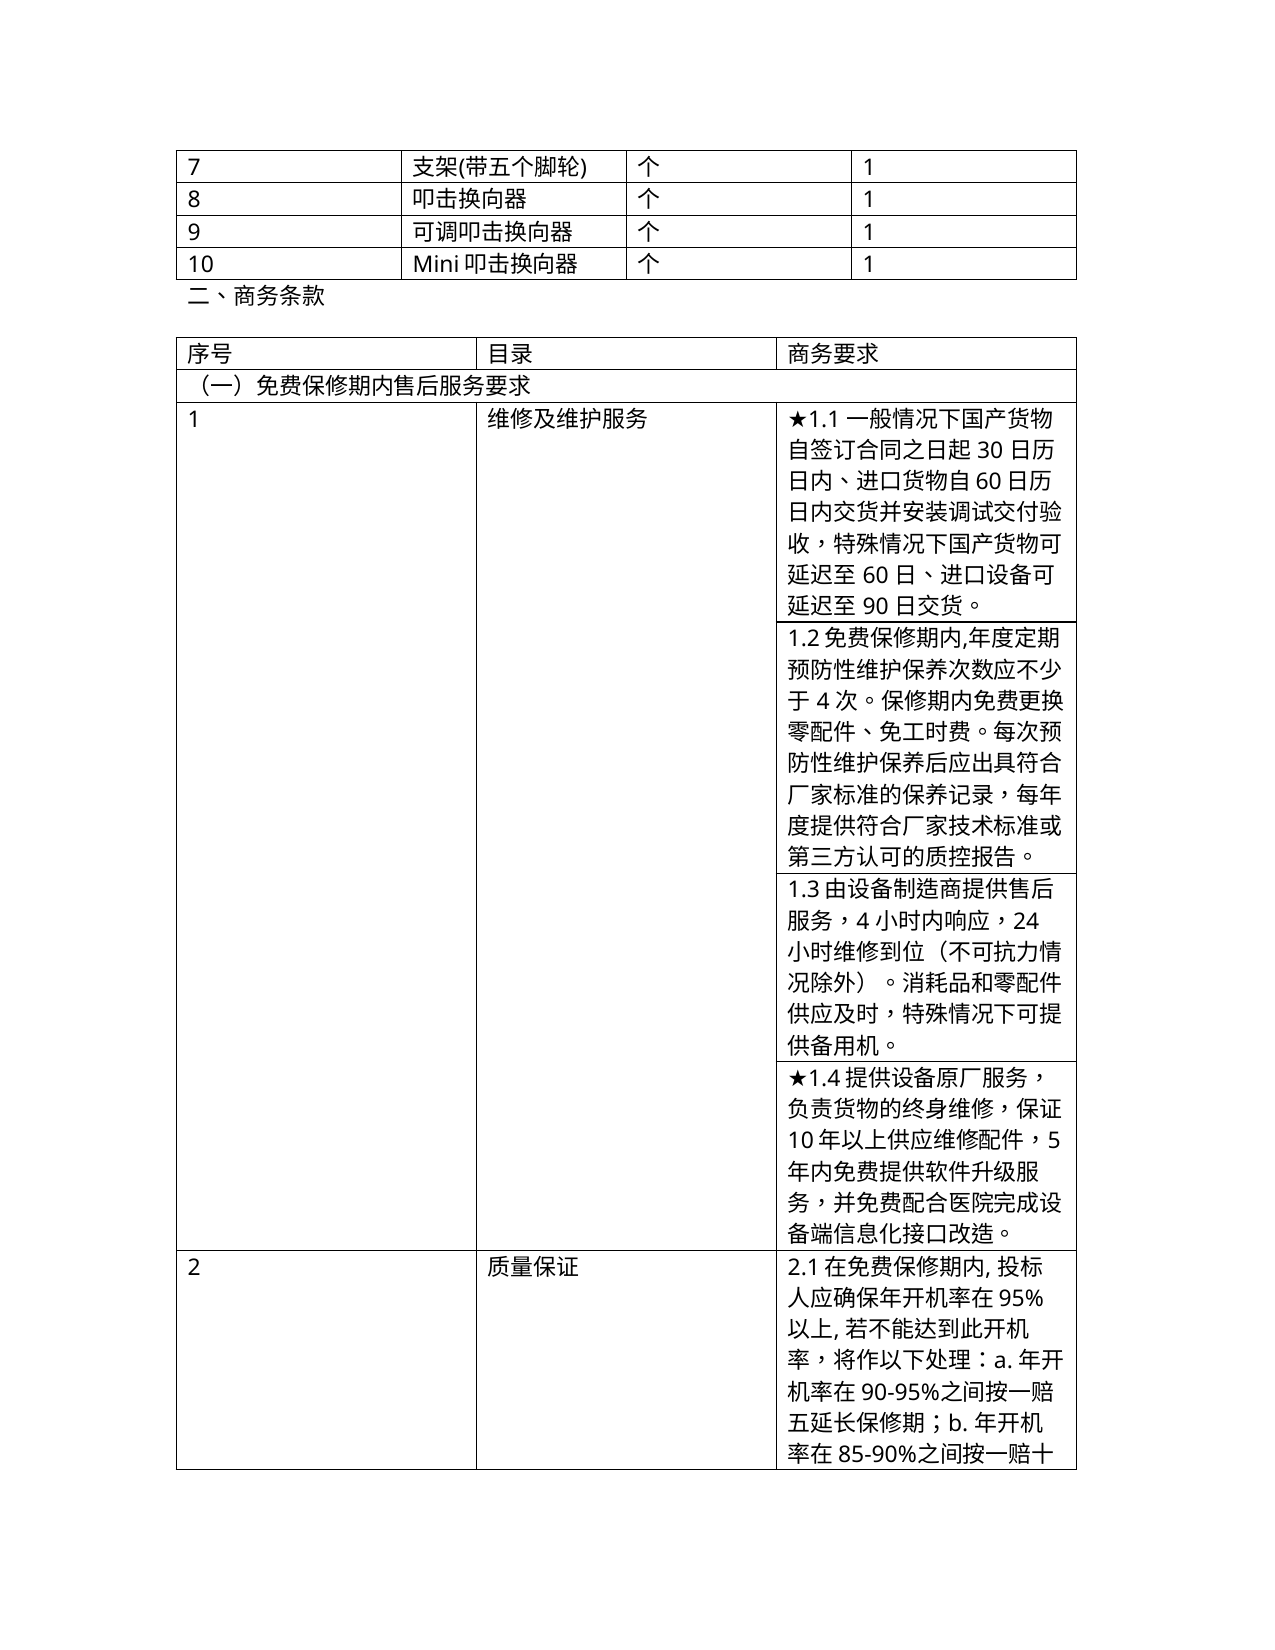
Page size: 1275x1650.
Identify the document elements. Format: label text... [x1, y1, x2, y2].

table_cell 2 [177, 1251, 476, 1469]
table_header 目录 [477, 338, 776, 369]
table_cell 支架(带五个脚轮) [402, 151, 626, 182]
table_cell 1 [852, 183, 1076, 214]
table_cell ★1.4提供设备原厂服务，负责货物的终身维修，保证10年以上供应维修配件，5年内免费提供软件升级服务，并免费配合医院完成设备端信息化接口改造。 [777, 1062, 1076, 1249]
table_header 序号 [177, 338, 476, 369]
table_cell 10 [177, 248, 401, 279]
table_cell （一）免费保修期内售后服务要求 [177, 370, 1076, 402]
table_cell 可调叩击换向器 [402, 216, 626, 247]
table_cell 1 [177, 403, 476, 1249]
text 二、商务条款 [187, 280, 1087, 311]
table_cell 个 [627, 216, 851, 247]
table_header 商务要求 [777, 338, 1076, 369]
table_cell 维修及维护服务 [477, 403, 776, 1249]
table_cell 1 [852, 216, 1076, 247]
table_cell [777, 1251, 1076, 1469]
table_cell 1.3由设备制造商提供售后服务，4 小时内响应，24 小时维修到位（不可抗力情况除外）。消耗品和零配件供应及时，特殊情况下可提供备用机。 [777, 874, 1076, 1061]
table_cell 8 [177, 183, 401, 214]
table_cell 7 [177, 151, 401, 182]
table_cell 9 [177, 216, 401, 247]
table_cell 个 [627, 248, 851, 279]
table_cell 个 [627, 183, 851, 214]
table_cell ★1.1 一般情况下国产货物自签订合同之日起 30 日历日内、进口货物自60日历日内交货并安装调试交付验收，特殊情况下国产货物可延迟至 60 日、进口设备可延迟至 90 日交货。 [777, 403, 1076, 621]
table_cell 1.2免费保修期内,年度定期预防性维护保养次数应不少于 4 次。保修期内免费更换零配件、免工时费。每次预防性维护保养后应出具符合厂家标准的保养记录，每年度提供符合厂家技术标准或第三方认可的质控报告。 [777, 623, 1076, 872]
table_cell Mini叩击换向器 [402, 248, 626, 279]
table_cell 质量保证 [477, 1251, 776, 1469]
table_cell 个 [627, 151, 851, 182]
table_cell 叩击换向器 [402, 183, 626, 214]
table_cell 1 [852, 151, 1076, 182]
table_cell 1 [852, 248, 1076, 279]
